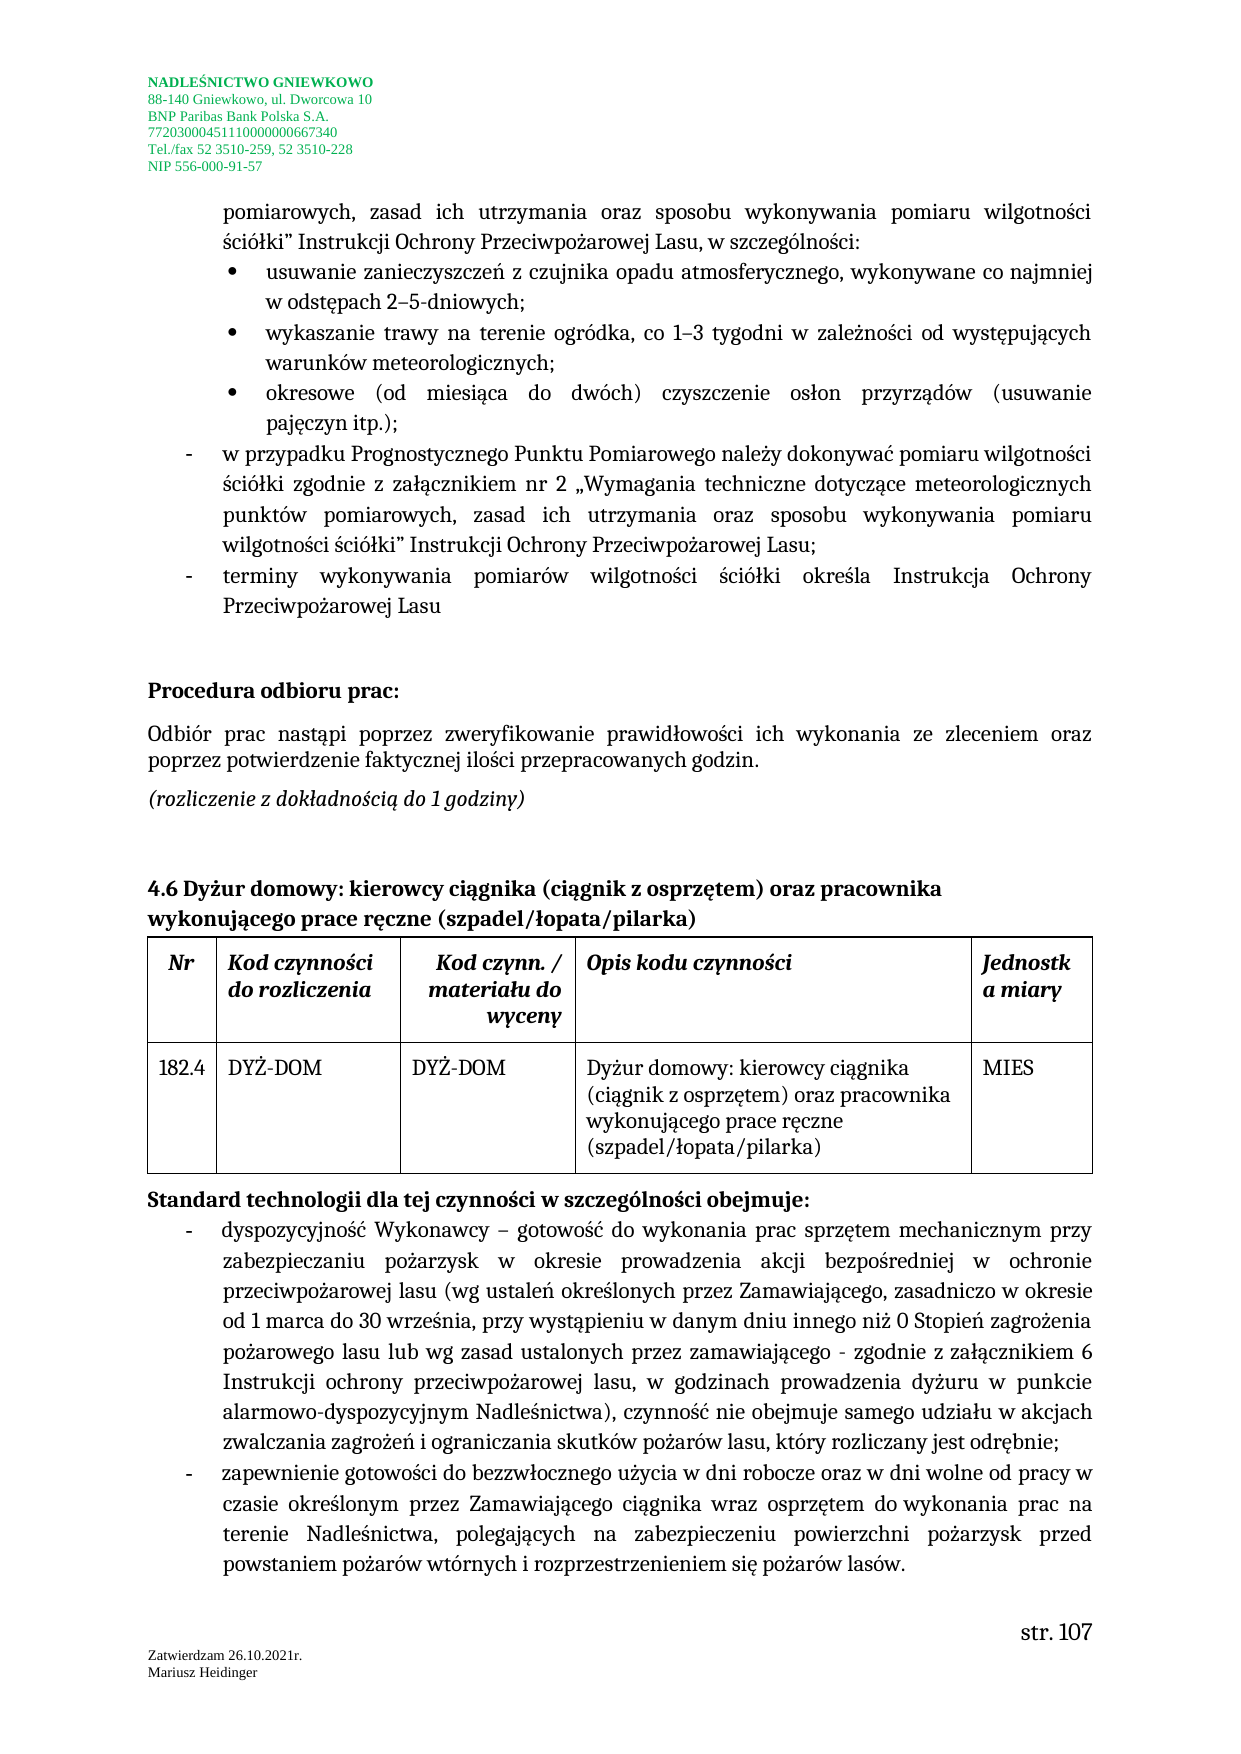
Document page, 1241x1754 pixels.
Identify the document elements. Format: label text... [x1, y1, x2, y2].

text Odbiór prac nastąpi poprzez zweryfikowanie prawidłowości ich wykonania ze zleceniem oraz poprzez potwierdzenie faktycznej ilości przepracowanych godzin. [148, 721, 1093, 774]
list w przypadku Prognostycznego Punktu Pomiarowego należy dokonywać pomiaru wilgotności ściółki zgodnie z załącznikiem nr 2 „Wymagania techniczne dotyczące meteorologicznych punktów pomiarowych, zasad ich utrzymania oraz sposobu wykonywania pomiaru wilgotności ściółki” Instrukcji Ochrony Przeciwpożarowej Lasu; [185, 440, 1093, 558]
list okresowe (od miesiąca do dwóch) czyszczenie osłon przyrządów (usuwanie pajęczyn itp.); [228, 380, 1093, 436]
list wykaszanie trawy na terenie ogródka, co 1–3 tygodni w zależności od występujących warunków meteorologicznych; [228, 319, 1093, 376]
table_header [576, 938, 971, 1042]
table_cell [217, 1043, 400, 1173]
list terminy wykonywania pomiarów wilgotności ściółki określa Instrukcja Ochrony Przeciwpożarowej Lasu [185, 562, 1093, 619]
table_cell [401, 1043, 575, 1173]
text Procedura odbioru prac: [148, 678, 1093, 704]
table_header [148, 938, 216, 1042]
list dyspozycyjność Wykonawcy – gotowość do wykonania prac sprzętem mechanicznym przy zabezpieczaniu pożarzysk w okresie prowadzenia akcji bezpośredniej w ochronie przeciwpożarowej lasu (wg ustaleń określonych przez Zamawiającego, zasadniczo w okresie od 1 marca do 30 września, przy wystąpieniu w danym dniu innego niż 0 Stopień zagrożenia pożarowego lasu lub wg zasad ustalonych przez zamawiającego - zgodnie z załącznikiem 6 Instrukcji ochrony przeciwpożarowej lasu, w godzinach prowadzenia dyżuru w punkcie alarmowo-dyspozycyjnym Nadleśnictwa), czynność nie obejmuje samego udziału w akcjach zwalczania zagrożeń i ograniczania skutków pożarów lasu, który rozliczany jest odrębnie; [185, 1217, 1093, 1455]
list usuwanie zanieczyszczeń z czujnika opadu atmosferycznego, wykonywane co najmniej w odstępach 2–5-dniowych; [228, 259, 1093, 315]
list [185, 198, 1093, 255]
text (rozliczenie z dokładnością do 1 godziny) [148, 786, 1093, 812]
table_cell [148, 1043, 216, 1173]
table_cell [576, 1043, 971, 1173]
list zapewnienie gotowości do bezzwłocznego użycia w dni robocze oraz w dni wolne od pracy w czasie określonym przez Zamawiającego ciągnika wraz osprzętem do wykonania prac na terenie Nadleśnictwa, polegających na zabezpieczeniu powierzchni pożarzysk przed powstaniem pożarów wtórnych i rozprzestrzenieniem się pożarów lasów. [185, 1459, 1093, 1577]
text Standard technologii dla tej czynności w szczególności obejmuje: [148, 1187, 1093, 1213]
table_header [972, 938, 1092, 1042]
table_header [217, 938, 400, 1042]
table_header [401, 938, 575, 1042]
text 4.6 Dyżur domowy: kierowcy ciągnika (ciągnik z osprzętem) oraz pracownika wykonującego prace ręczne (szpadel/łopata/pilarka) [148, 876, 1093, 933]
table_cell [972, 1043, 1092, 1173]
